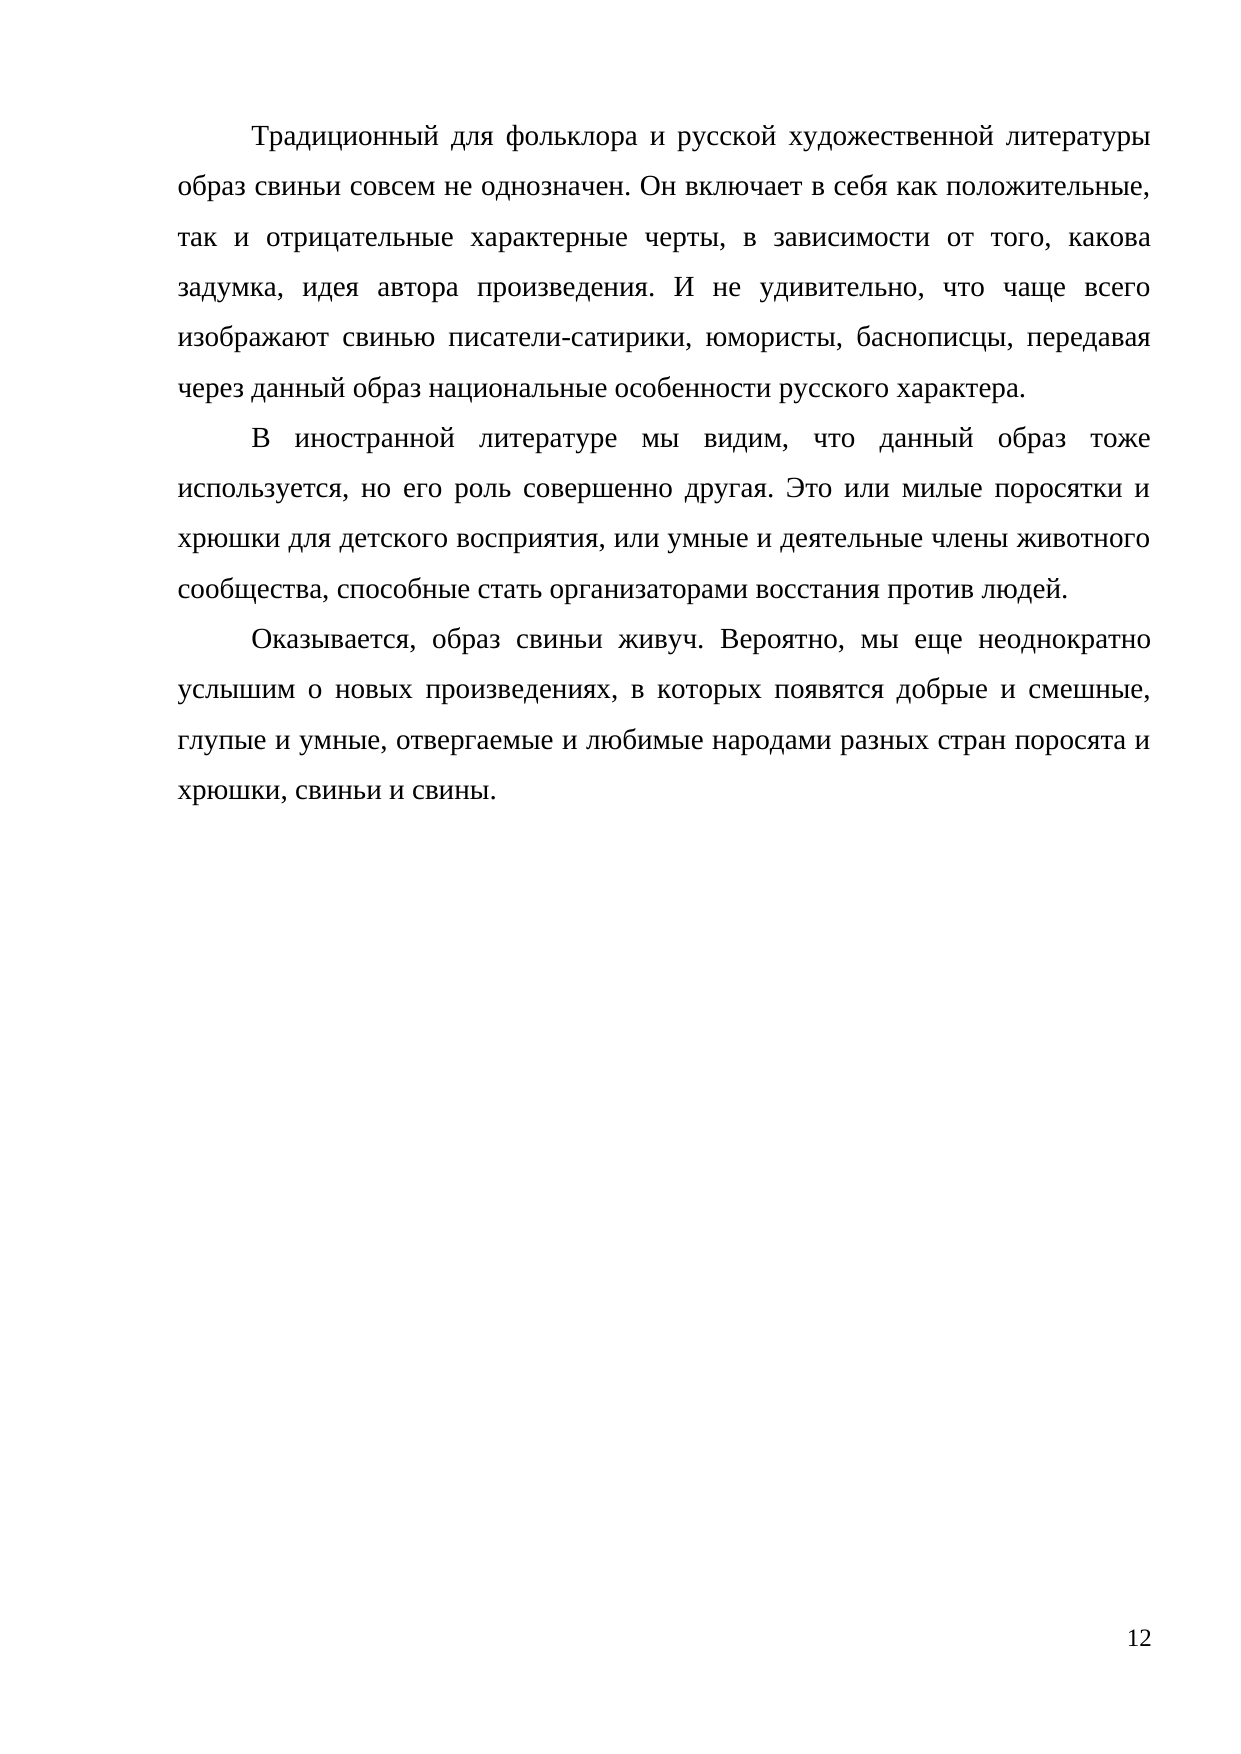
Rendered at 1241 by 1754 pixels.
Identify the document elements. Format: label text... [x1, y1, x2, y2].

text Традиционный для фольклора и русской художественной литературы образ свиньи совсем не однозначен. Он включает в себя как положительные, так и отрицательные характерные черты, в зависимости от того, какова задумка, идея автора произведения. И не удивительно, что чаще всего изображают свинью писатели-сатирики, юмористы, баснописцы, передавая через данный образ национальные особенности русского характера. [177, 118, 1152, 403]
text В иностранной литературе мы видим, что данный образ тоже используется, но его роль совершенно другая. Это или милые поросятки и хрюшки для детского восприятия, или умные и деятельные члены животного сообщества, способные стать организаторами восстания против людей. [177, 420, 1152, 604]
text Оказывается, образ свиньи живуч. Вероятно, мы еще неоднократно услышим о новых произведениях, в которых появятся добрые и смешные, глупые и умные, отвергаемые и любимые народами разных стран поросята и хрюшки, свиньи и свины. [177, 621, 1152, 806]
